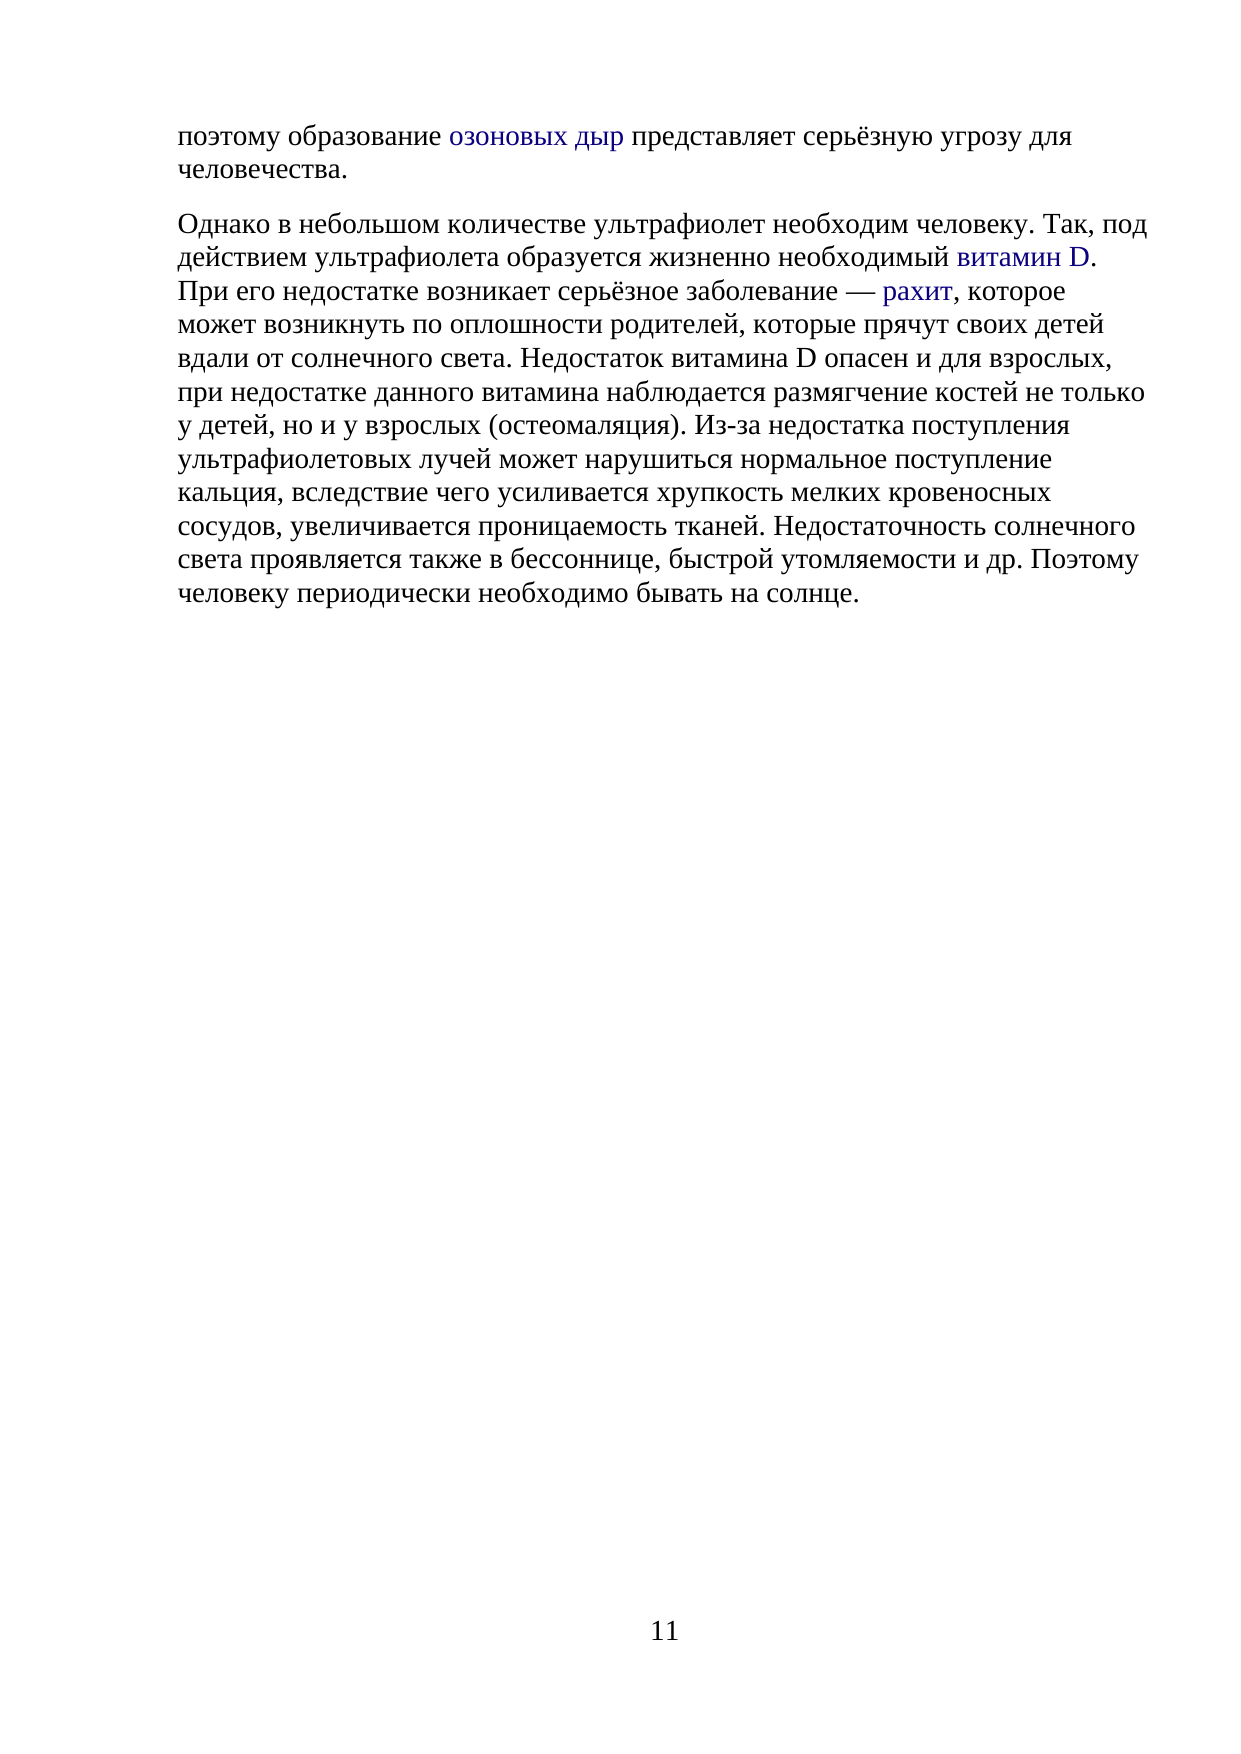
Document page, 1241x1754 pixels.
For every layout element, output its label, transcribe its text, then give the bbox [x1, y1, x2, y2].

text Однако в небольшом количестве ультрафиолет необходим человеку. Так, под действием ультрафиолета образуется жизненно необходимый витамин D. При его недостатке возникает серьёзное заболевание — рахит, которое может возникнуть по оплошности родителей, которые прячут своих детей вдали от солнечного света. Недостаток витамина D опасен и для взрослых, при недостатке данного витамина наблюдается размягчение костей не только у детей, но и у взрослых (остеомаляция). Из-за недостатка поступления ультрафиолетовых лучей может нарушиться нормальное поступление кальция, вследствие чего усиливается хрупкость мелких кровеносных сосудов, увеличивается проницаемость тканей. Недостаточность солнечного света проявляется также в бессоннице, быстрой утомляемости и др. Поэтому человеку периодически необходимо бывать на солнце. [177, 206, 1152, 608]
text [177, 118, 1152, 185]
